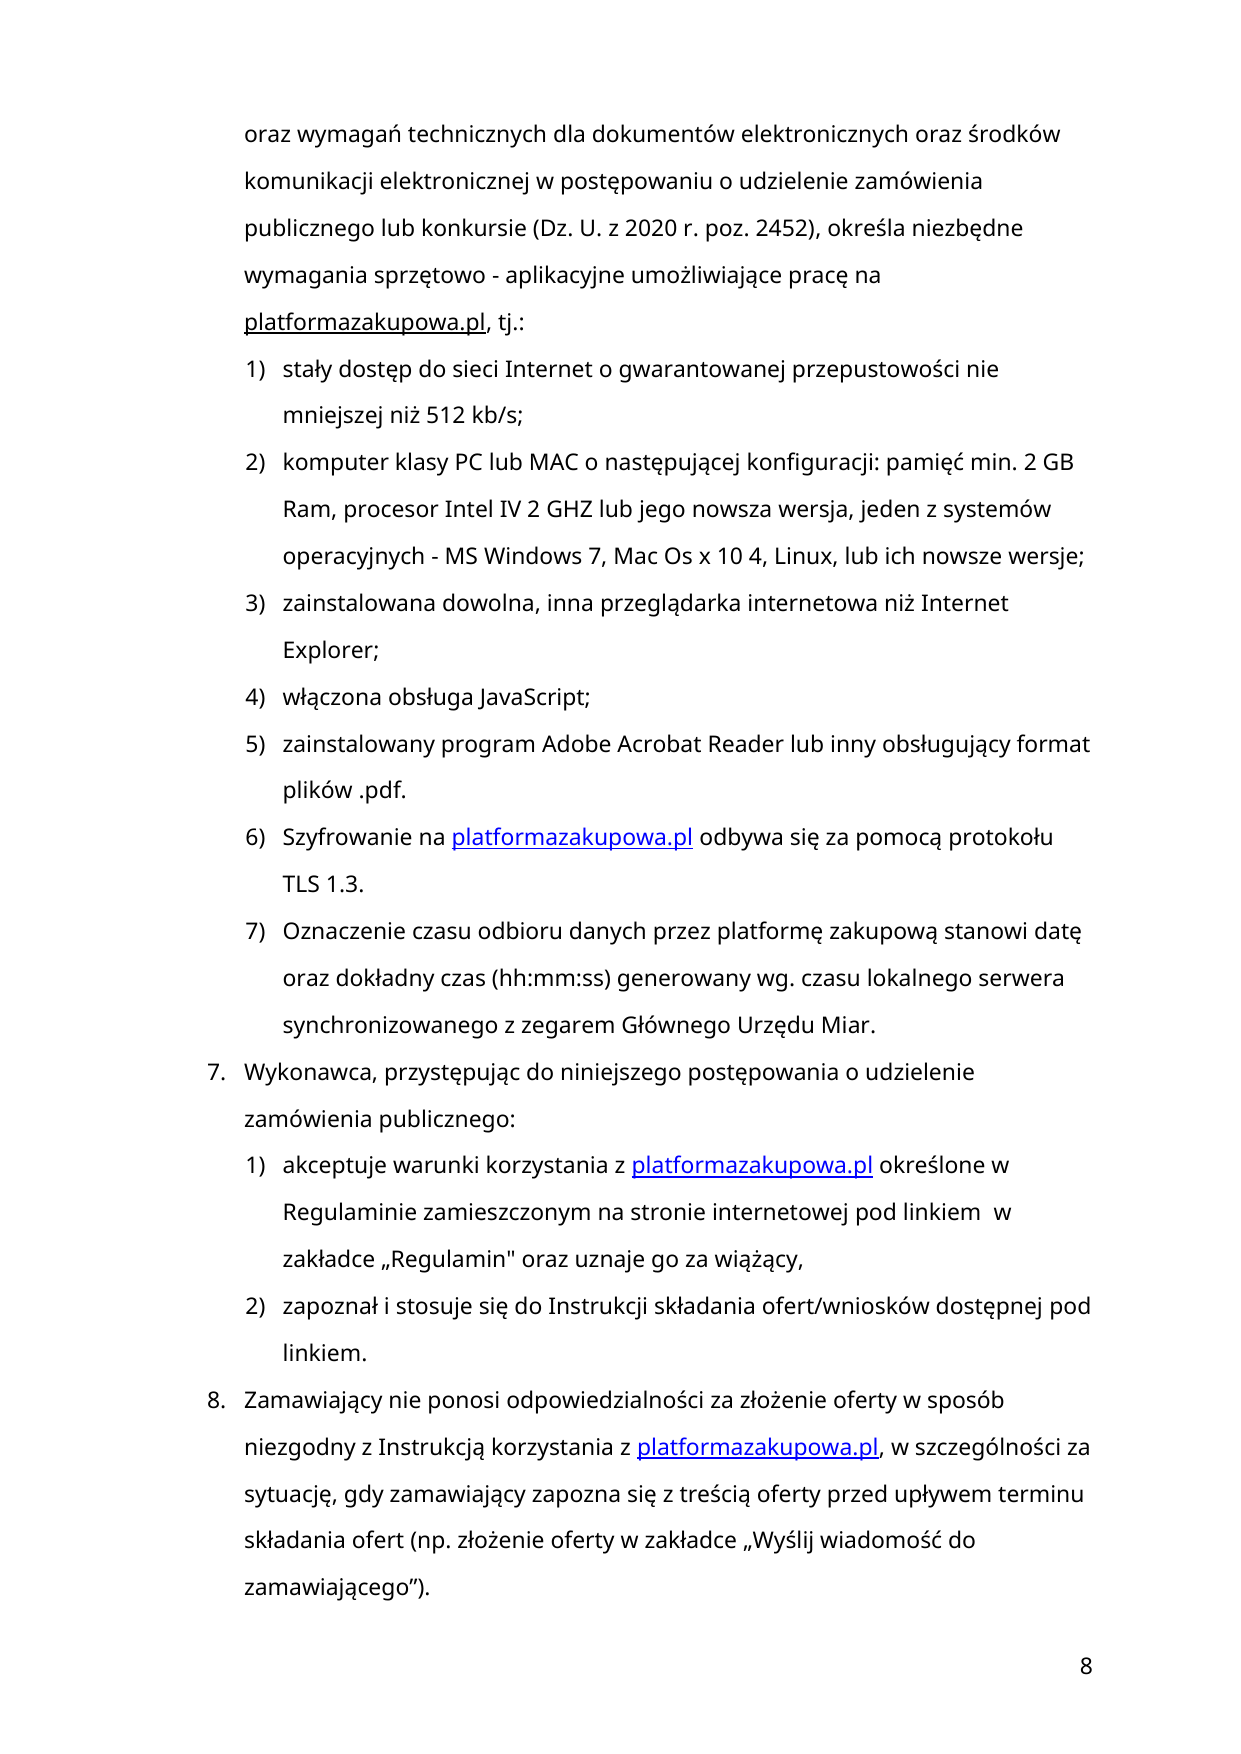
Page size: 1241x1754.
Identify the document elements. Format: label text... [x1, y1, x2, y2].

list Oznaczenie czasu odbioru danych przez platformę zakupową stanowi datę oraz dokładny czas (hh:mm:ss) generowany wg. czasu lokalnego serwera synchronizowanego z zegarem Głównego Urzędu Miar. [245, 915, 1092, 1040]
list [207, 118, 1092, 337]
list stały dostęp do sieci Internet o gwarantowanej przepustowości nie mniejszej niż 512 kb/s; [245, 352, 1092, 431]
list Szyfrowanie na platformazakupowa.pl odbywa się za pomocą protokołu TLS 1.3. [245, 821, 1092, 899]
list zainstalowana dowolna, inna przeglądarka internetowa niż Internet Explorer; [245, 587, 1092, 665]
list zainstalowany program Adobe Acrobat Reader lub inny obsługujący format plików .pdf. [245, 727, 1092, 806]
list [207, 1384, 1092, 1602]
list Wykonawca, przystępując do niniejszego postępowania o udzielenie zamówienia publicznego: [207, 1056, 1092, 1134]
list zapoznał i stosuje się do Instrukcji składania ofert/wniosków dostępnej pod linkiem. [245, 1290, 1092, 1368]
list akceptuje warunki korzystania z platformazakupowa.pl określone w Regulaminie zamieszczonym na stronie internetowej pod linkiem w zakładce „Regulamin" oraz uznaje go za wiążący, [245, 1149, 1092, 1274]
list komputer klasy PC lub MAC o następującej konfiguracji: pamięć min. 2 GB Ram, procesor Intel IV 2 GHZ lub jego nowsza wersja, jeden z systemów operacyjnych - MS Windows 7, Mac Os x 10 4, Linux, lub ich nowsze wersje; [245, 446, 1092, 571]
list włączona obsługa JavaScript; [245, 681, 1092, 712]
